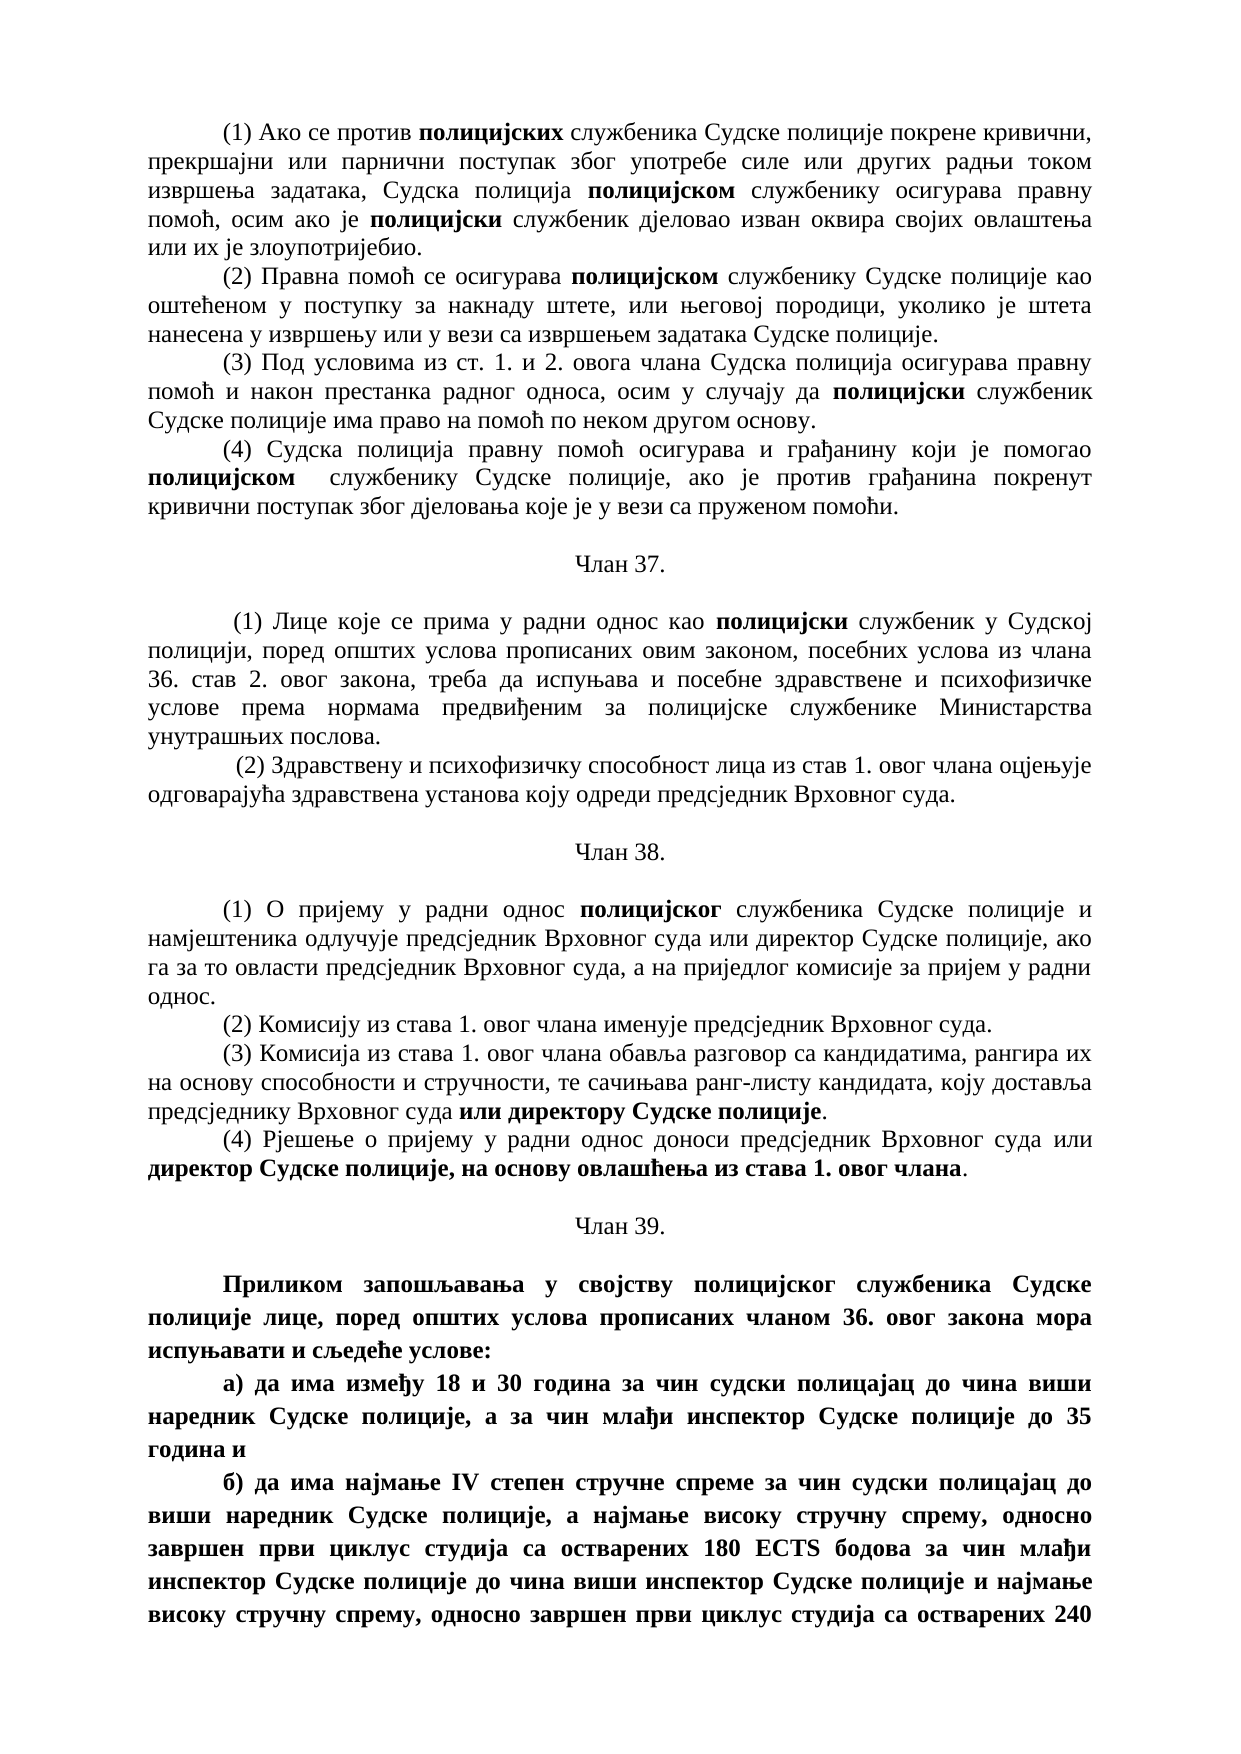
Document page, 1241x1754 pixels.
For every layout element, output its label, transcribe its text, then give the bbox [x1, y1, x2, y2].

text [148, 1467, 1093, 1628]
text Члан 38. [148, 837, 1093, 865]
text (3) Комисија из става 1. овог члана обавља разговор са кандидатима, рангира их на основу способности и стручности, те сачињава ранг-листу кандидата, коју доставља предсједнику Врховног суда или директору Судске полиције. [148, 1038, 1093, 1124]
text Приликом запошљавања у својству полицијског службеника Судске полиције лице, поред општих услова прописаних чланом 36. овог закона мора испуњавати и сљедеће услове: [148, 1269, 1093, 1364]
text (3) Под условима из ст. 1. и 2. овога члана Судска полиција осигурава правну помоћ и након престанка радног односа, осим у случају да полицијски службеник Судске полиције има право на помоћ по неком другом основу. [148, 347, 1093, 434]
text а) да има између 18 и 30 година за чин судски полицајац до чина виши наредник Судске полиције, а за чин млађи инспектор Судске полиције до 35 година и [148, 1368, 1093, 1463]
text Члан 37. [148, 549, 1093, 577]
text (1) О пријему у радни однос полицијског службеника Судске полиције и намјештеника одлучује предсједник Врховног суда или директор Судске полиције, ако га за то овласти предсједник Врховног суда, а на приједлог комисије за пријем у радни однос. [148, 894, 1093, 1009]
text Члан 39. [148, 1211, 1093, 1240]
text (4) Рјешење о пријему у радни однос доноси предсједник Врховног суда или директор Судске полиције, на основу овлашћења из става 1. овог члана. [148, 1124, 1093, 1182]
text (4) Судска полиција правну помоћ осигурава и грађанину који је помогао полицијском службенику Судске полиције, ако је против грађанина покренут кривични поступак због дјеловања које је у вези са пруженом помоћи. [148, 434, 1093, 520]
text (2) Здравствену и психофизичку способност лица из став 1. овог члана оцјењује одговарајућа здравствена установа коју одреди предсједник Врховног суда. [148, 750, 1093, 807]
text (1) Ако се против полицијских службеника Судске полиције покрене кривични, прекршајни или парнични поступак због употребе силе или других радњи током извршења задатака, Судска полиција полицијском службенику осигурава правну помоћ, осим ако је полицијски службеник дјеловао изван оквира својих овлаштења или их је злоупотријебио. [148, 117, 1093, 261]
text (2) Комисију из става 1. овог члана именује предсједник Врховног суда. [148, 1009, 1093, 1038]
text (1) Лице које се прима у радни однос као полицијски службеник у Судској полицији, поред општих услова прописаних овим законом, посебних услова из члана 36. став 2. овог закона, треба да испуњава и посебне здравствене и психофизичке услове према нормама предвиђеним за полицијске службенике Министарства унутрашњих послова. [148, 606, 1093, 750]
text (2) Правна помоћ се осигурава полицијском службенику Судске полиције као оштећеном у поступку за накнаду штете, или његовој породици, уколико је штета нанесена у извршењу или у вези са извршењем задатака Судске полиције. [148, 261, 1093, 347]
